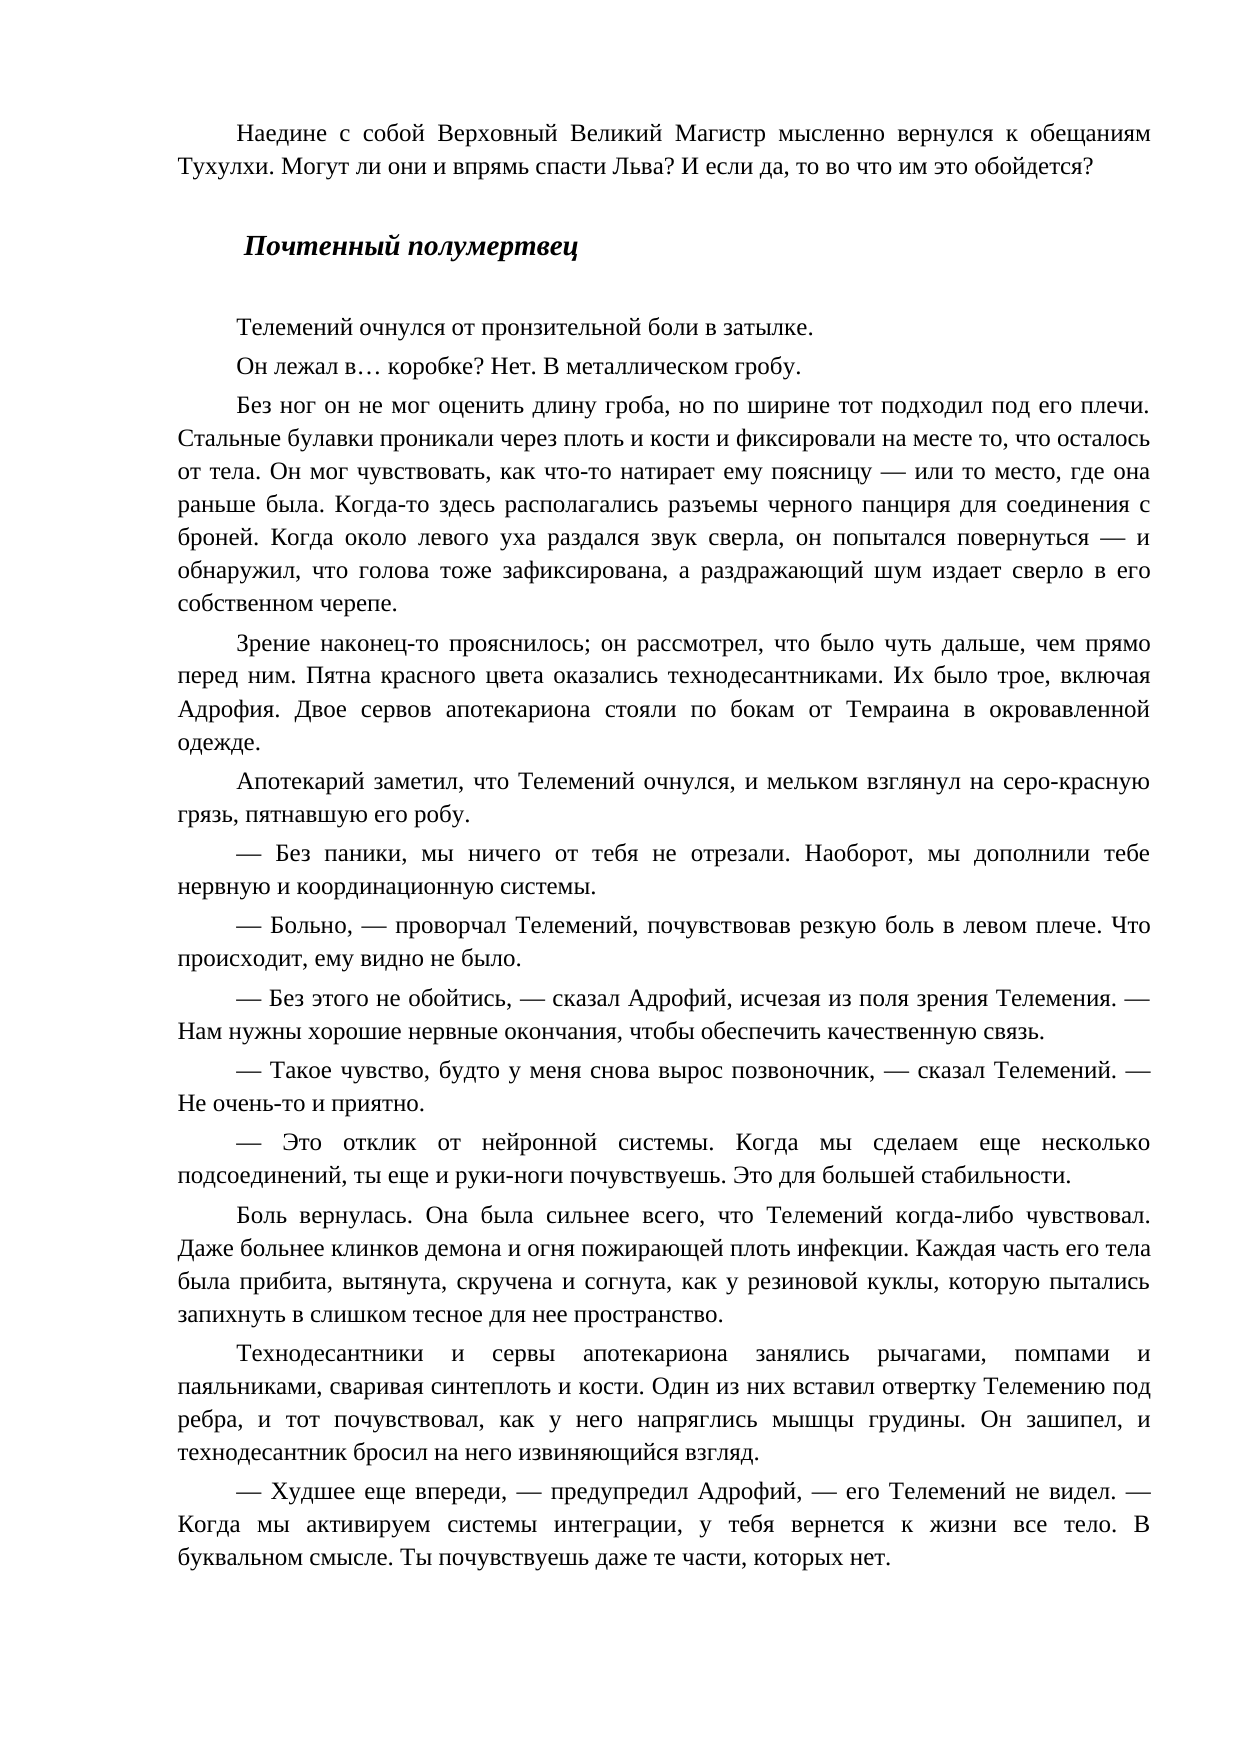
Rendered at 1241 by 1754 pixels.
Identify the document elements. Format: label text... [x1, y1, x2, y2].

text — Такое чувство, будто у меня снова вырос позвоночник, — сказал Телемений. — Не очень-то и приятно. [177, 1055, 1152, 1117]
text Боль вернулась. Она была сильнее всего, что Телемений когда-либо чувствовал. Даже больнее клинков демона и огня пожирающей плоть инфекции. Каждая часть его тела была прибита, вытянута, скручена и согнута, как у резиновой куклы, которую пытались запихнуть в слишком тесное для нее пространство. [177, 1200, 1152, 1327]
text Наедине с собой Верховный Великий Магистр мысленно вернулся к обещаниям Тухулхи. Могут ли они и впрямь спасти Льва? И если да, то во что им это обойдется? [177, 118, 1152, 180]
text Апотекарий заметил, что Телемений очнулся, и мельком взглянул на серо-красную грязь, пятнавшую его робу. [177, 766, 1152, 828]
text — Без паники, мы ничего от тебя не отрезали. Наоборот, мы дополнили тебе нервную и координационную системы. [177, 838, 1152, 900]
text Телемений очнулся от пронзительной боли в затылке. [177, 312, 1152, 340]
text — Больно, — проворчал Телемений, почувствовав резкую боль в левом плече. Что происходит, ему видно не было. [177, 911, 1152, 972]
text — Худшее еще впереди, — предупредил Адрофий, — его Телемений не видел. — Когда мы активируем системы интеграции, у тебя вернется к жизни все тело. В буквальном смысле. Ты почувствуешь даже те части, которых нет. [177, 1476, 1152, 1571]
subtitle Почтенный полумертвец [177, 228, 1152, 261]
text — Это отклик от нейронной системы. Когда мы сделаем еще несколько подсоединений, ты еще и руки-ноги почувствуешь. Это для большей стабильности. [177, 1127, 1152, 1189]
text Зрение наконец-то прояснилось; он рассмотрел, что было чуть дальше, чем прямо перед ним. Пятна красного цвета оказались технодесантниками. Их было трое, включая Адрофия. Двое сервов апотекариона стояли по бокам от Темраина в окровавленной одежде. [177, 628, 1152, 755]
text Без ног он не мог оценить длину гроба, но по ширине тот подходил под его плечи. Стальные булавки проникали через плоть и кости и фиксировали на месте то, что осталось от тела. Он мог чувствовать, как что-то натирает ему поясницу — или то место, где она раньше была. Когда-то здесь располагались разъемы черного панциря для соединения с броней. Когда около левого уха раздался звук сверла, он попытался повернуться — и обнаружил, что голова тоже зафиксирована, а раздражающий шум издает сверло в его собственном черепе. [177, 390, 1152, 617]
text Он лежал в… коробке? Нет. В металлическом гробу. [177, 351, 1152, 380]
text Технодесантники и сервы апотекариона занялись рычагами, помпами и паяльниками, сваривая синтеплоть и кости. Один из них вставил отвертку Телемению под ребра, и тот почувствовал, как у него напряглись мышцы грудины. Он зашипел, и технодесантник бросил на него извиняющийся взгляд. [177, 1338, 1152, 1466]
text — Без этого не обойтись, — сказал Адрофий, исчезая из поля зрения Телемения. — Нам нужны хорошие нервные окончания, чтобы обеспечить качественную связь. [177, 983, 1152, 1044]
